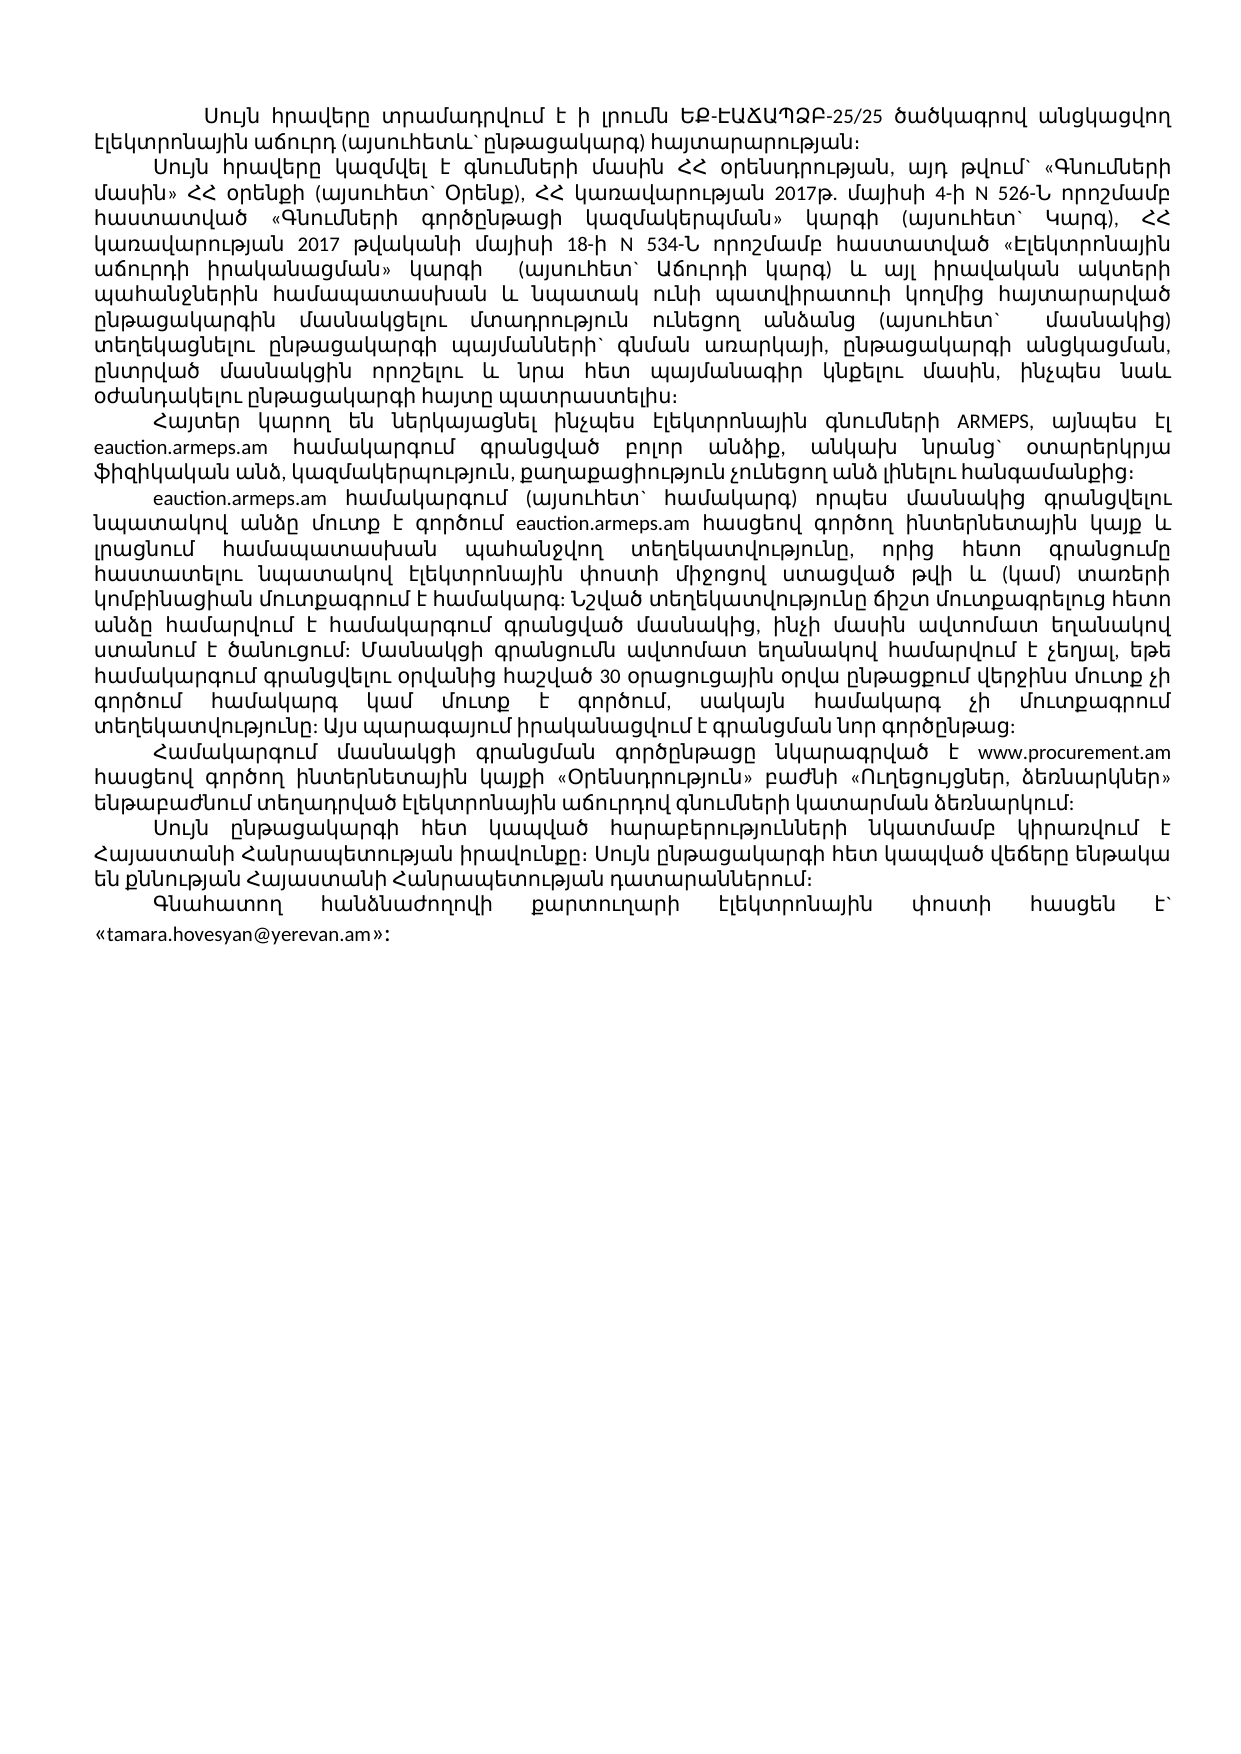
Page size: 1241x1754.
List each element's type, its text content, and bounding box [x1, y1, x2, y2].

text Սույն ընթացակարգի հետ կապված հարաբերությունների նկատմամբ կիրառվում է Հայաստանի Հանրապետության իրավունքը։ Սույն ընթացակարգի հետ կապված վեճերը ենթակա են քննության Հայաստանի Հանրապետության դատարաններում։ [94, 815, 1171, 892]
text eauction.armeps.am համակարգում (այսուհետ` համակարգ) որպես մասնակից գրանցվելու նպատակով անձը մուտք է գործում eauction.armeps.am հասցեով գործող ինտերնետային կայք և լրացնում համապատասխան պահանջվող տեղեկատվությունը, որից հետո գրանցումը հաստատելու նպատակով էլեկտրոնային փոստի միջոցով ստացված թվի և (կամ) տառերի կոմբինացիան մուտքագրում է համակարգ: Նշված տեղեկատվությունը ճիշտ մուտքագրելուց հետո անձը համարվում է համակարգում գրանցված մասնակից, ինչի մասին ավտոմատ եղանակով ստանում է ծանուցում: Մասնակցի գրանցումն ավտոմատ եղանակով համարվում է չեղյալ, եթե համակարգում գրանցվելու օրվանից հաշված 30 օրացուցային օրվա ընթացքում վերջինս մուտք չի գործում համակարգ կամ մուտք է գործում, սակայն համակարգ չի մուտքագրում տեղեկատվությունը: Այս պարագայում իրականացվում է գրանցման նոր գործընթաց: [94, 485, 1171, 739]
text Գնահատող հանձնաժողովի քարտուղարի էլեկտրոնային փոստի հասցեն է` «tamara.hovesyan@yerevan.am»: [94, 892, 1171, 948]
text Համակարգում մասնակցի գրանցման գործընթացը նկարագրված է www.procurement.am հասցեով գործող ինտերնետային կայքի «Օրենսդրություն» բաժնի «Ուղեցույցներ, ձեռնարկներ» ենթաբաժնում տեղադրված էլեկտրոնային աճուրդով գնումների կատարման ձեռնարկում: [94, 739, 1171, 815]
text Հայտեր կարող են ներկայացնել ինչպես էլեկտրոնային գնումների ARMEPS, այնպես էլ eauction.armeps.am համակարգում գրանցված բոլոր անձիք, անկախ նրանց` օտարերկրյա ֆիզիկական անձ, կազմակերպություն, քաղաքացիություն չունեցող անձ լինելու հանգամանքից։ [94, 409, 1171, 485]
text Սույն հրավերը կազմվել է գնումների մասին ՀՀ օրենսդրության, այդ թվում` «Գնումների մասին» ՀՀ օրենքի (այսուհետ` Օրենք), ՀՀ կառավարության 2017թ. մայիսի 4-ի N 526-Ն որոշմամբ հաստատված «Գնումների գործընթացի կազմակերպման» կարգի (այսուհետ` Կարգ), ՀՀ կառավարության 2017 թվականի մայիսի 18-ի N 534-Ն որոշմամբ հաստատված «Էլեկտրոնային աճուրդի իրականացման» կարգի (այսուհետ` Աճուրդի կարգ) և այլ իրավական ակտերի պահանջներին համապատասխան և նպատակ ունի պատվիրատուի կողմից հայտարարված ընթացակարգին մասնակցելու մտադրություն ունեցող անձանց (այսուհետ` մասնակից) տեղեկացնելու ընթացակարգի պայմանների` գնման առարկայի, ընթացակարգի անցկացման, ընտրված մասնակցին որոշելու և նրա հետ պայմանագիր կնքելու մասին, ինչպես նաև օժանդակելու ընթացակարգի հայտը պատրաստելիս։ [94, 154, 1171, 409]
text Սույն հրավերը տրամադրվում է ի լրումն ԵՔ-ԷԱՃԱՊՁԲ-25/25 ծածկագրով անցկացվող էլեկտրոնային աճուրդ (այսուհետև` ընթացակարգ) հայտարարության։ [94, 104, 1171, 154]
